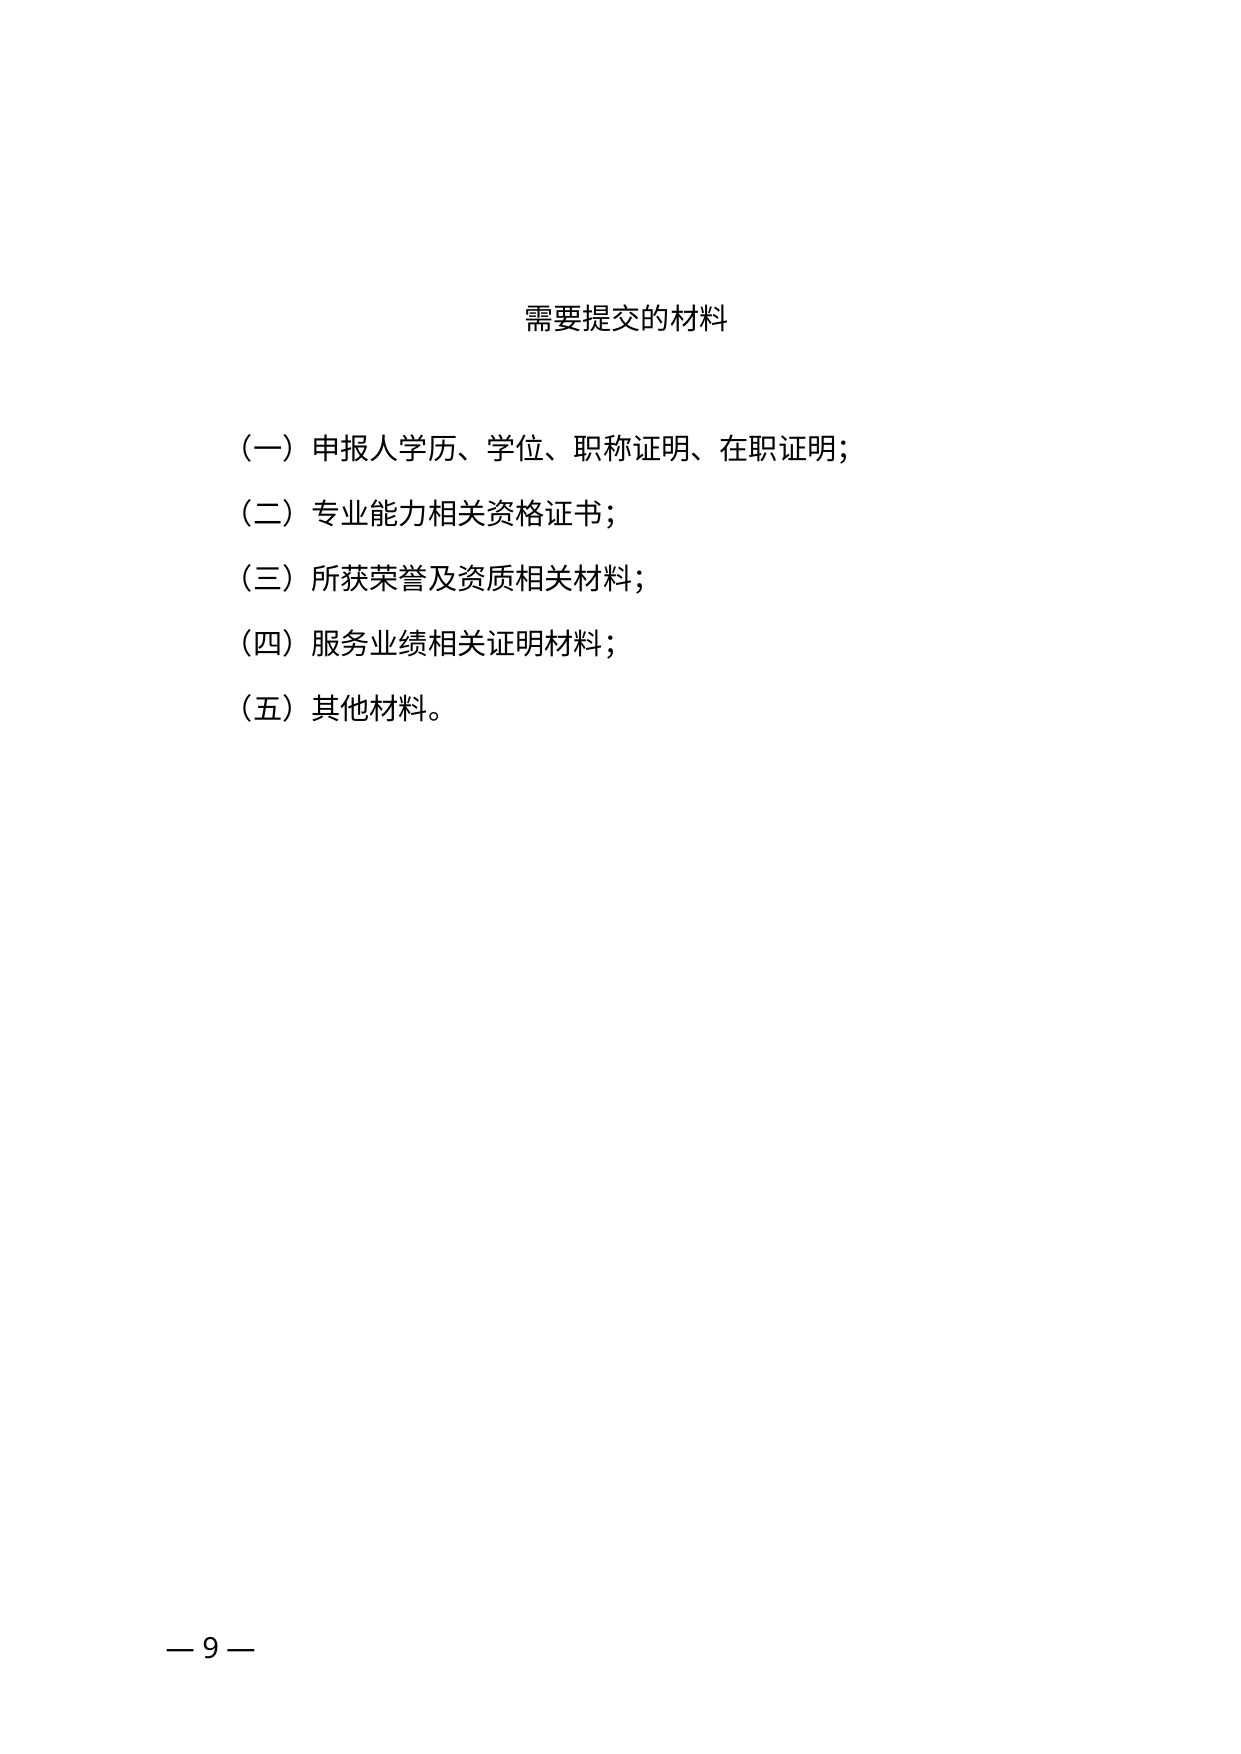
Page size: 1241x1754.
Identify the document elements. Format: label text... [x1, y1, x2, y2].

text （四）服务业绩相关证明材料； [165, 609, 1087, 674]
text （二）专业能力相关资格证书； [165, 479, 1087, 544]
text （一）申报人学历、学位、职称证明、在职证明； [165, 414, 1087, 479]
text 需要提交的材料 [165, 284, 1087, 349]
text （五）其他材料。 [165, 674, 1087, 739]
text （三）所获荣誉及资质相关材料； [165, 544, 1087, 609]
